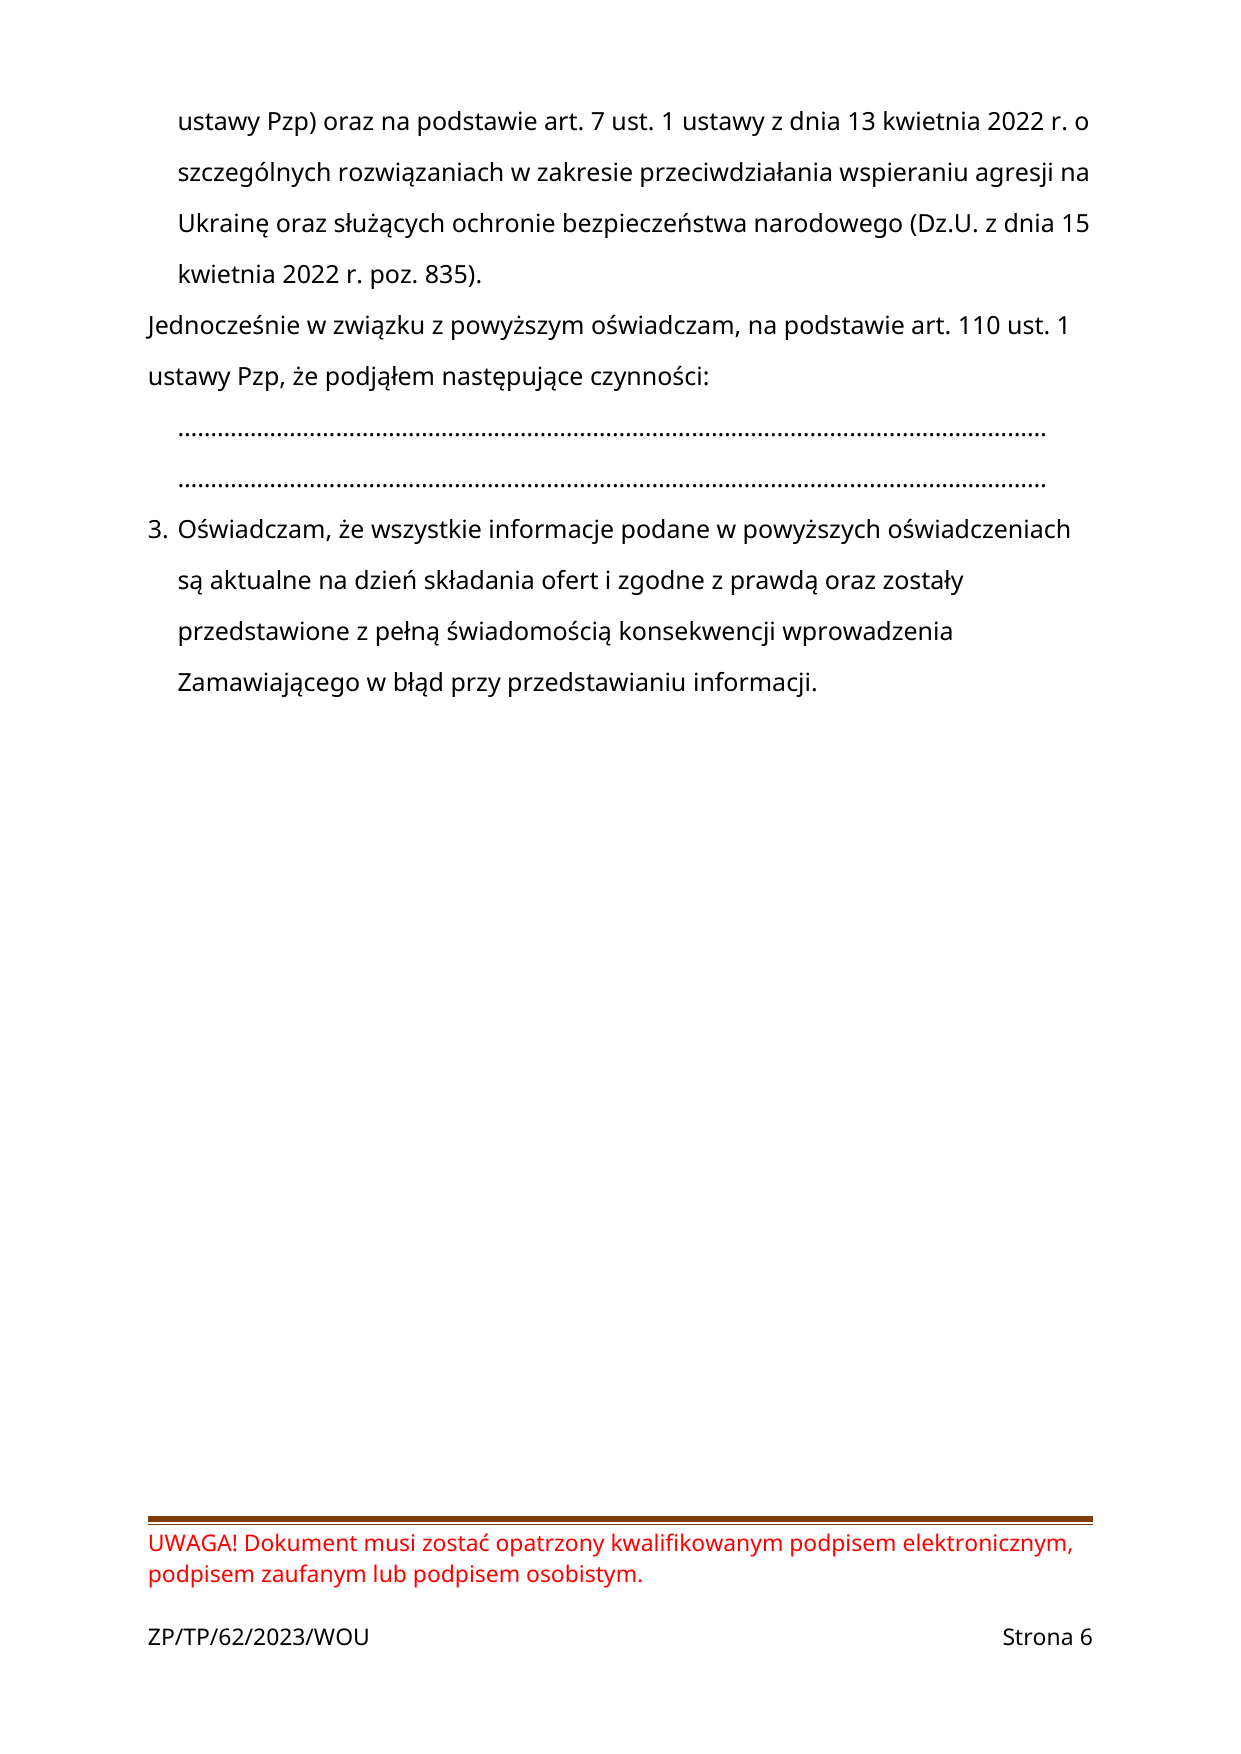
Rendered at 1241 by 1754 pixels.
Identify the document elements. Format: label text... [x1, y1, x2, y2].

text …………………………………………………………………………………………………………………… [148, 410, 1093, 444]
list Oświadczam, że wszystkie informacje podane w powyższych oświadczeniach są aktualne na dzień składania ofert i zgodne z prawdą oraz zostały przedstawione z pełną świadomością konsekwencji wprowadzenia Zamawiającego w błąd przy przedstawianiu informacji. [148, 512, 1093, 699]
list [148, 103, 1093, 291]
text Jednocześnie w związku z powyższym oświadczam, na podstawie art. 110 ust. 1 ustawy Pzp, że podjąłem następujące czynności: [148, 308, 1093, 393]
text …………………………………………………………………………………………………………………… [148, 461, 1093, 495]
